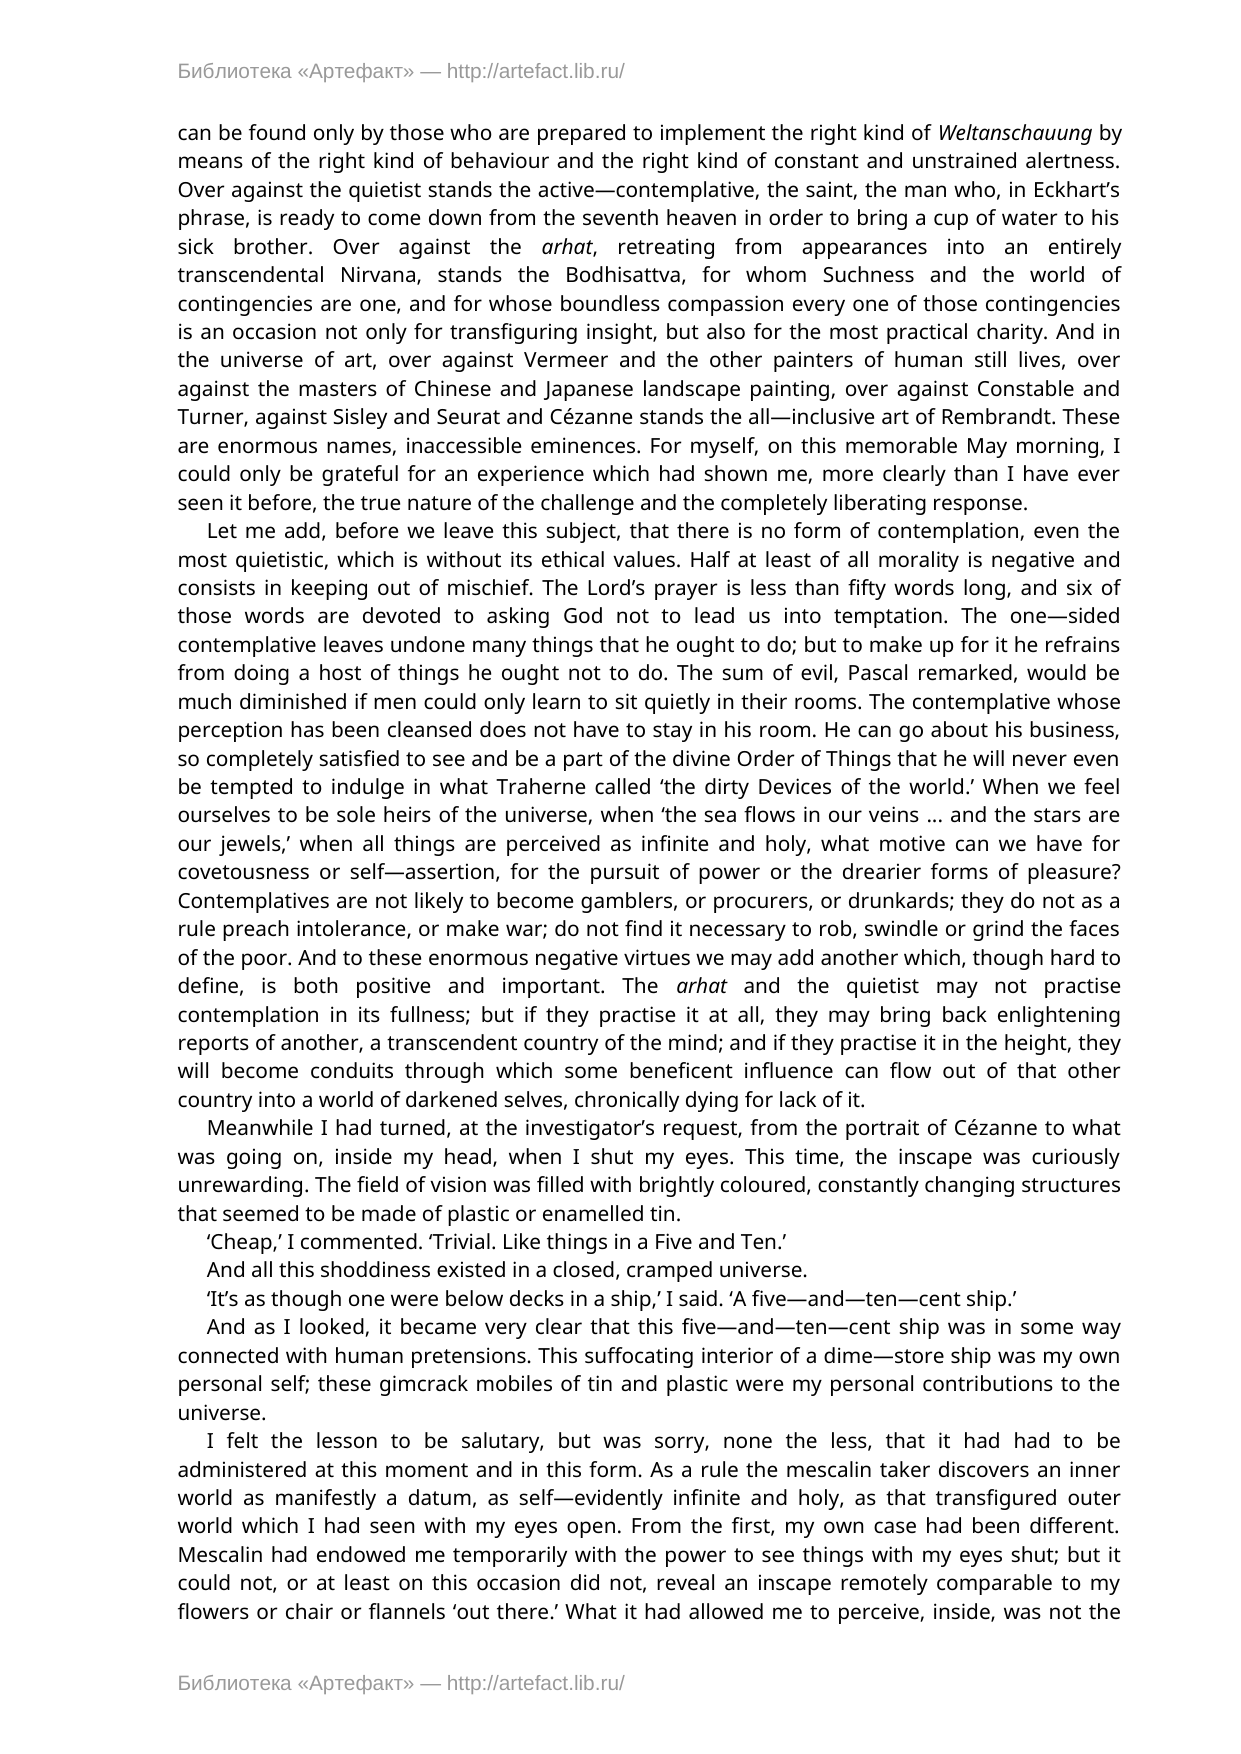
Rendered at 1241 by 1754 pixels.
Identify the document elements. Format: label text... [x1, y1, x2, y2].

text ‘Cheap,’ I commented. ‘Trivial. Like things in a Five and Ten.’ [177, 1227, 1122, 1256]
text And as I looked, it became very clear that this five—and—ten—cent ship was in some way connected with human pretensions. This suffocating interior of a dime—store ship was my own personal self; these gimcrack mobiles of tin and plastic were my personal contributions to the universe. [177, 1312, 1122, 1426]
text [177, 118, 1122, 516]
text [177, 1426, 1122, 1625]
text ‘It’s as though one were below decks in a ship,’ I said. ‘A five—and—ten—cent ship.’ [177, 1284, 1122, 1312]
text Meanwhile I had turned, at the investigator’s request, from the portrait of Cézanne to what was going on, inside my head, when I shut my eyes. This time, the inscape was curiously unrewarding. The field of vision was filled with brightly coloured, constantly changing structures that seemed to be made of plastic or enamelled tin. [177, 1113, 1122, 1227]
text Let me add, before we leave this subject, that there is no form of contemplation, even the most quietistic, which is without its ethical values. Half at least of all morality is negative and consists in keeping out of mischief. The Lord’s prayer is less than fifty words long, and six of those words are devoted to asking God not to lead us into temptation. The one—sided contemplative leaves undone many things that he ought to do; but to make up for it he refrains from doing a host of things he ought not to do. The sum of evil, Pascal remarked, would be much diminished if men could only learn to sit quietly in their rooms. The contemplative whose perception has been cleansed does not have to stay in his room. He can go about his business, so completely satisfied to see and be a part of the divine Order of Things that he will never even be tempted to indulge in what Traherne called ‘the dirty Devices of the world.’ When we feel ourselves to be sole heirs of the universe, when ‘the sea flows in our veins ... and the stars are our jewels,’ when all things are perceived as infinite and holy, what motive can we have for covetousness or self—assertion, for the pursuit of power or the drearier forms of pleasure? Contemplatives are not likely to become gamblers, or procurers, or drunkards; they do not as a rule preach intolerance, or make war; do not find it necessary to rob, swindle or grind the faces of the poor. And to these enormous negative virtues we may add another which, though hard to define, is both positive and important. The arhat and the quietist may not practise contemplation in its fullness; but if they practise it at all, they may bring back enlightening reports of another, a transcendent country of the mind; and if they practise it in the height, they will become conduits through which some beneficent influence can flow out of that other country into a world of darkened selves, chronically dying for lack of it. [177, 516, 1122, 1113]
text And all this shoddiness existed in a closed, cramped universe. [177, 1256, 1122, 1284]
